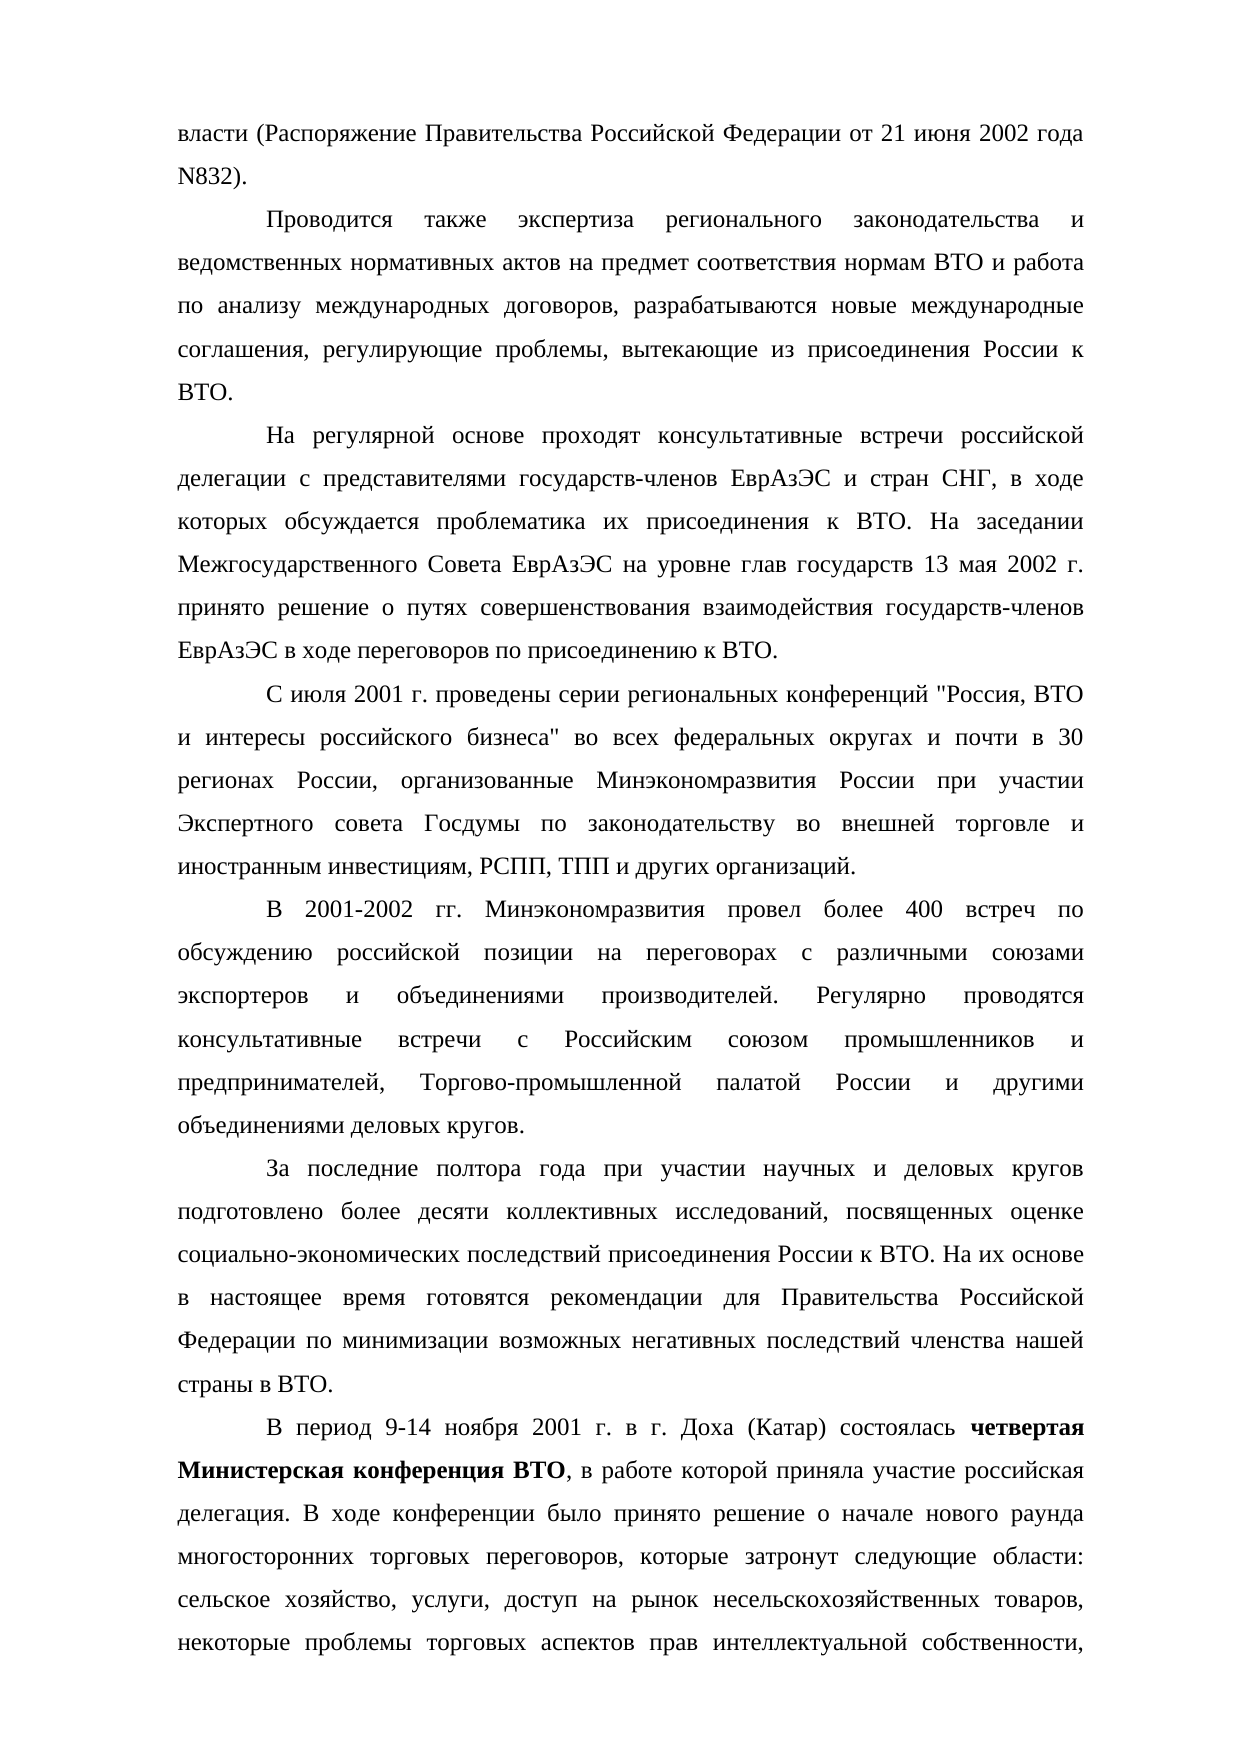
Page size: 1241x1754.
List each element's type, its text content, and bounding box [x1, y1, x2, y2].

text Проводится также экспертиза регионального законодательства и ведомственных нормативных актов на предмет соответствия нормам ВТО и работа по анализу международных договоров, разрабатываются новые международные соглашения, регулирующие проблемы, вытекающие из присоединения России к ВТО. [177, 204, 1085, 406]
text За последние полтора года при участии научных и деловых кругов подготовлено более десяти коллективных исследований, посвященных оценке социально-экономических последствий присоединения России к ВТО. На их основе в настоящее время готовятся рекомендации для Правительства Российской Федерации по минимизации возможных негативных последствий членства нашей страны в ВТО. [177, 1153, 1085, 1397]
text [177, 1412, 1085, 1656]
text В 2001-2002 гг. Минэкономразвития провел более 400 встреч по обсуждению российской позиции на переговорах с различными союзами экспортеров и объединениями производителей. Регулярно проводятся консультативные встречи с Российским союзом промышленников и предпринимателей, Торгово-промышленной палатой России и другими объединениями деловых кругов. [177, 894, 1085, 1139]
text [177, 118, 1085, 190]
text С июля 2001 г. проведены серии региональных конференций "Россия, ВТО и интересы российского бизнеса" во всех федеральных округах и почти в 30 регионах России, организованные Минэкономразвития России при участии Экспертного совета Госдумы по законодательству во внешней торговле и иностранным инвестициям, РСПП, ТПП и других организаций. [177, 679, 1085, 880]
text На регулярной основе проходят консультативные встречи российской делегации с представителями государств-членов ЕврАзЭС и стран СНГ, в ходе которых обсуждается проблематика их присоединения к ВТО. На заседании Межгосударственного Совета ЕврАзЭС на уровне глав государств 13 мая 2002 г. принято решение о путях совершенствования взаимодействия государств-членов ЕврАзЭС в ходе переговоров по присоединению к ВТО. [177, 420, 1085, 664]
